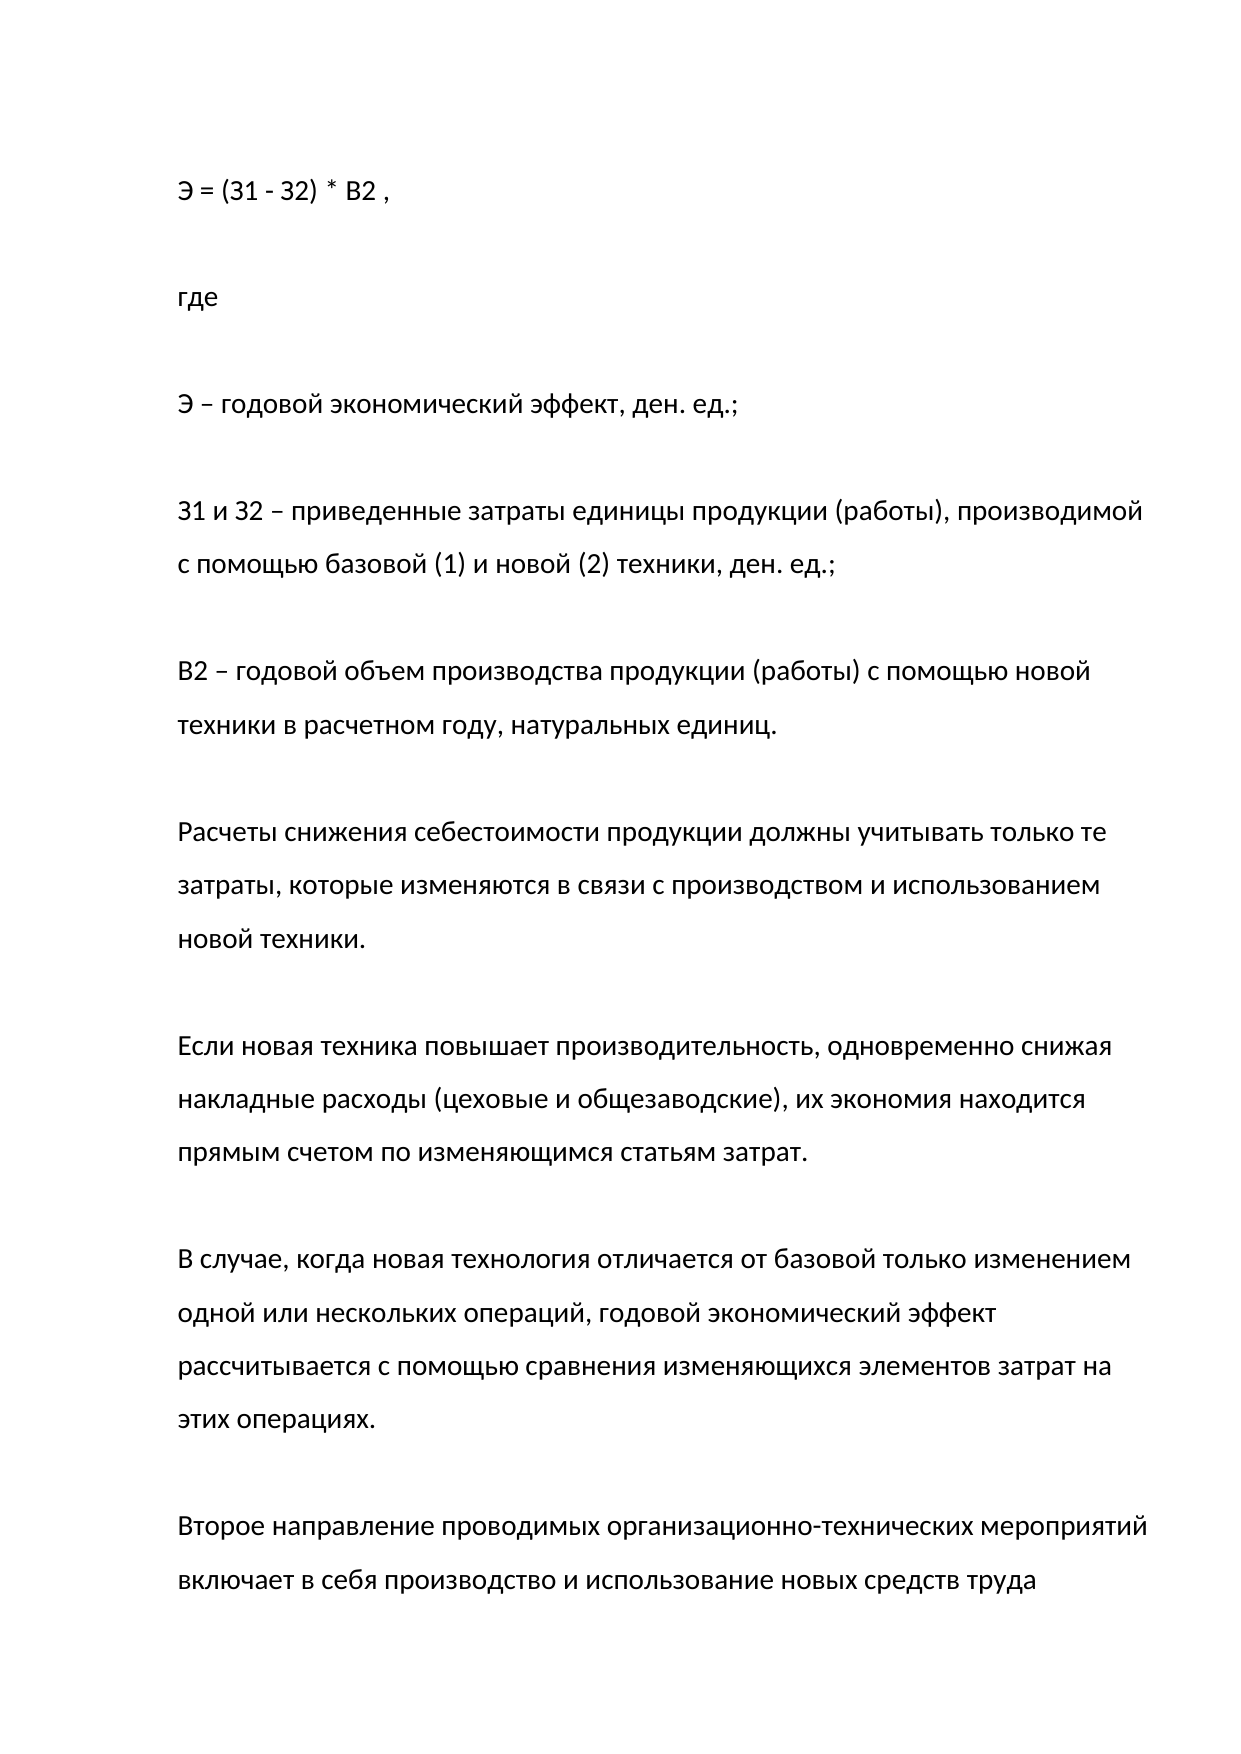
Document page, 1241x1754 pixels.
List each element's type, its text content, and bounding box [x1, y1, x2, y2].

text З1 и З2 – приведенные затраты единицы продукции (работы), производимой с помощью базовой (1) и новой (2) техники, ден. ед.; [177, 492, 1152, 581]
text В2 – годовой объем производства продукции (работы) с помощью новой техники в расчетном году, натуральных единиц. [177, 652, 1152, 742]
text Если новая техника повышает производительность, одновременно снижая накладные расходы (цеховые и общезаводские), их экономия находится прямым счетом по изменяющимся статьям затрат. [177, 1027, 1152, 1169]
text Расчеты снижения себестоимости продукции должны учитывать только те затраты, которые изменяются в связи с производством и использованием новой техники. [177, 813, 1152, 955]
text Э = (З1 - З2) * В2 , [177, 172, 1152, 207]
text Э – годовой экономический эффект, ден. ед.; [177, 385, 1152, 421]
text В случае, когда новая технология отличается от базовой только изменением одной или нескольких операций, годовой экономический эффект рассчитывается с помощью сравнения изменяющихся элементов затрат на этих операциях. [177, 1240, 1152, 1436]
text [177, 1507, 1152, 1597]
text где [177, 278, 1152, 314]
